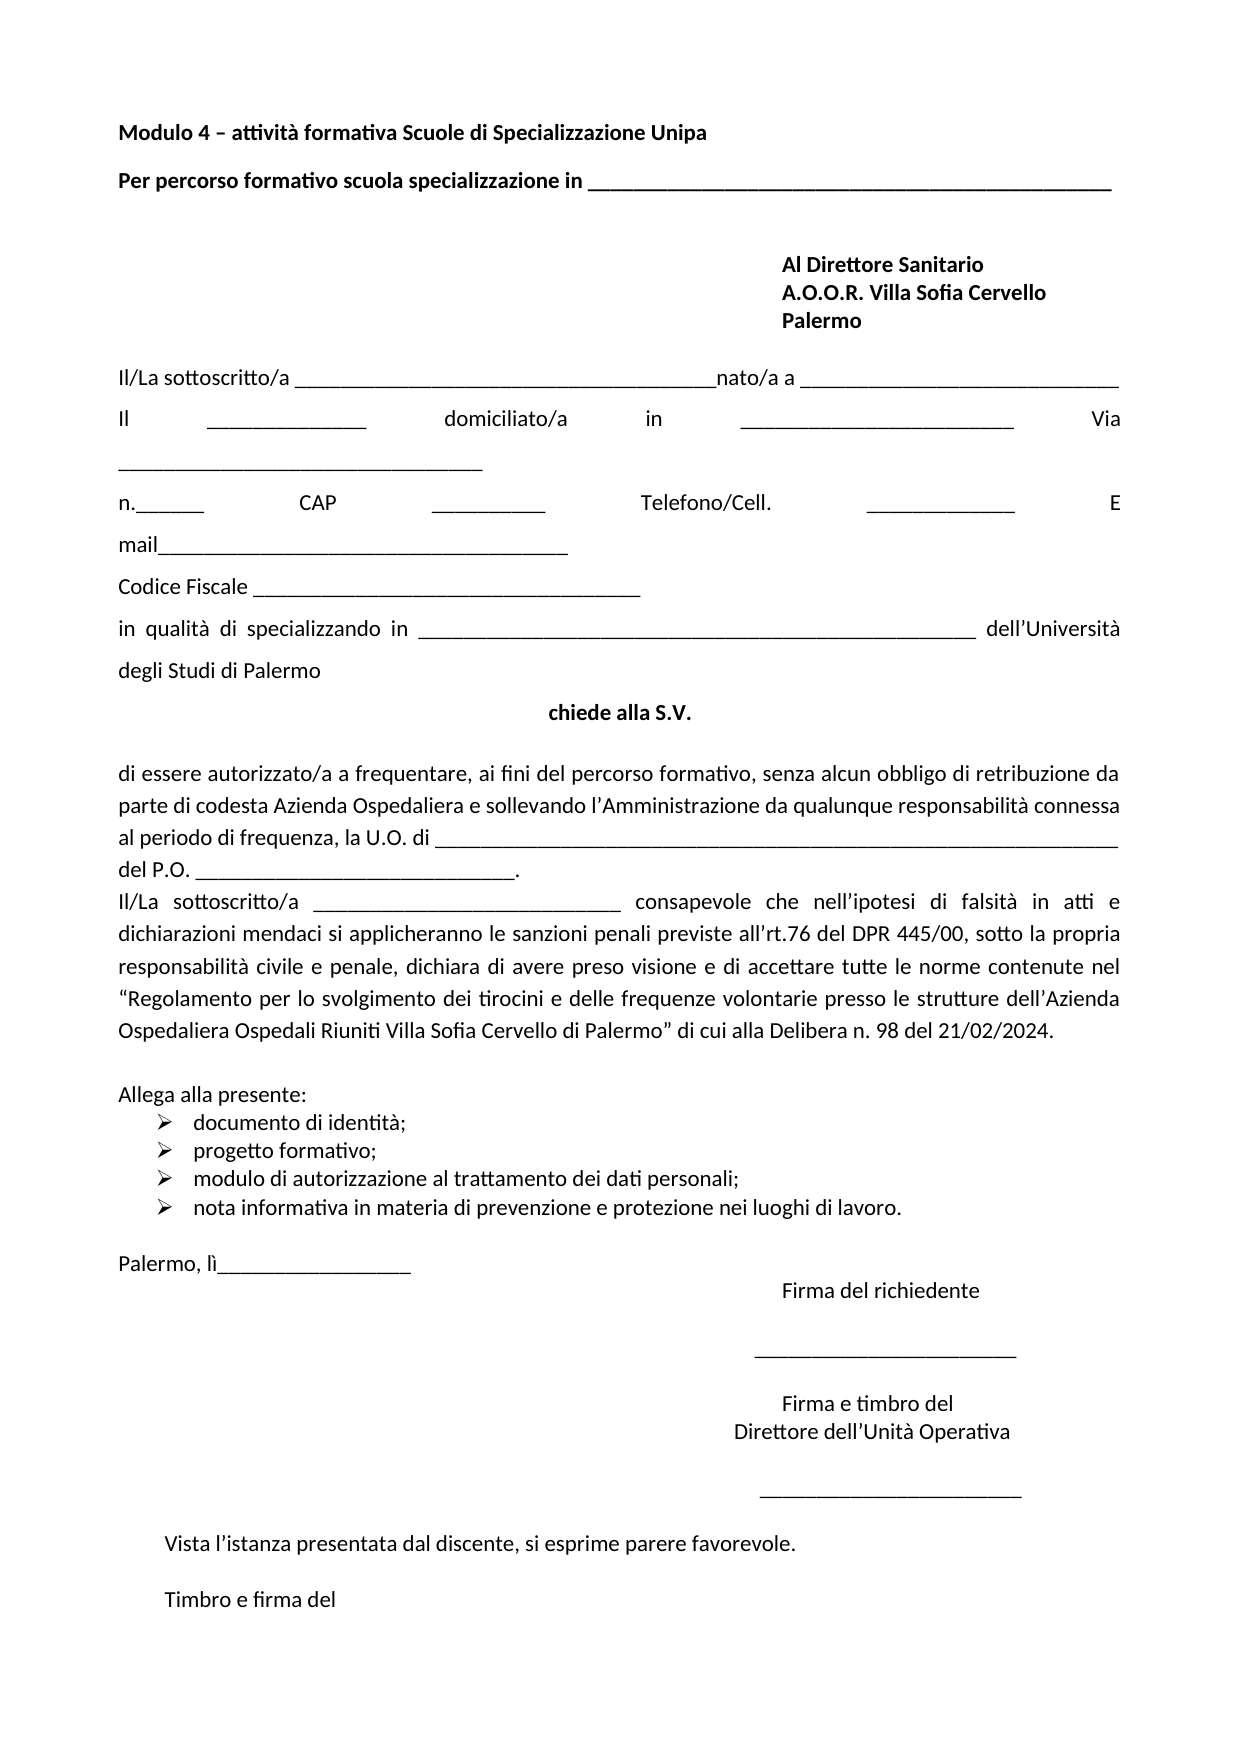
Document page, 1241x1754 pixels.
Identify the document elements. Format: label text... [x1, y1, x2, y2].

text chiede alla S.V. [118, 698, 1122, 726]
text in qualità di specializzando in _________________________________________________ dell’Università degli Studi di Palermo [118, 614, 1122, 684]
text Modulo 4 – attività formativa Scuole di Specializzazione Unipa [118, 118, 1122, 146]
text n.______ CAP __________ Telefono/Cell. _____________ E mail____________________________________ [118, 488, 1122, 558]
text Firma del richiedente [118, 1277, 1122, 1305]
text Al Direttore Sanitario [118, 251, 1122, 278]
text Direttore dell’Unità Operativa [708, 1417, 1122, 1445]
text _______________________ [118, 1473, 1122, 1501]
text Il/La sottoscritto/a ___________________________ consapevole che nell’ipotesi di falsità in atti e dichiarazioni mendaci si applicheranno le sanzioni penali previste all’rt.76 del DPR 445/00, sotto la propria responsabilità civile e penale, dichiara di avere preso visione e di accettare tutte le norme contenute nel “Regolamento per lo svolgimento dei tirocini e delle frequenze volontarie presso le strutture dell’Azienda Ospedaliera Ospedali Riuniti Villa Sofia Cervello di Palermo” di cui alla Delibera n. 98 del 21/02/2024. [118, 887, 1122, 1044]
text _______________________ [118, 1333, 1122, 1361]
list nota informativa in materia di prevenzione e protezione nei luoghi di lavoro. [156, 1193, 1122, 1221]
text Il ______________ domiciliato/a in ________________________ Via ________________________________ [118, 404, 1122, 474]
text Firma e timbro del [118, 1389, 1122, 1417]
text Il/La sottoscritto/a _____________________________________nato/a a ____________________________ [118, 363, 1122, 391]
text Palermo [118, 307, 1122, 334]
text di essere autorizzato/a a frequentare, ai fini del percorso formativo, senza alcun obbligo di retribuzione da parte di codesta Azienda Ospedaliera e sollevando l’Amministrazione da qualunque responsabilità connessa al periodo di frequenza, la U.O. di ____________________________________________________________ [118, 759, 1122, 851]
text Allega alla presente: [118, 1081, 1122, 1108]
text Palermo, lì_________________ [118, 1249, 1122, 1277]
text del P.O. ____________________________. [118, 855, 1122, 883]
text Per percorso formativo scuola specializzazione in ______________________________________________ [118, 166, 1122, 194]
list documento di identità; [156, 1108, 1122, 1137]
text Codice Fiscale __________________________________ [118, 572, 1122, 601]
list progetto formativo; [156, 1137, 1122, 1164]
text Vista l’istanza presentata dal discente, si esprime parere favorevole. [118, 1529, 1122, 1557]
text Timbro e firma del [118, 1585, 1122, 1613]
list modulo di autorizzazione al trattamento dei dati personali; [156, 1164, 1122, 1193]
text A.O.O.R. Villa Sofia Cervello [118, 278, 1122, 307]
